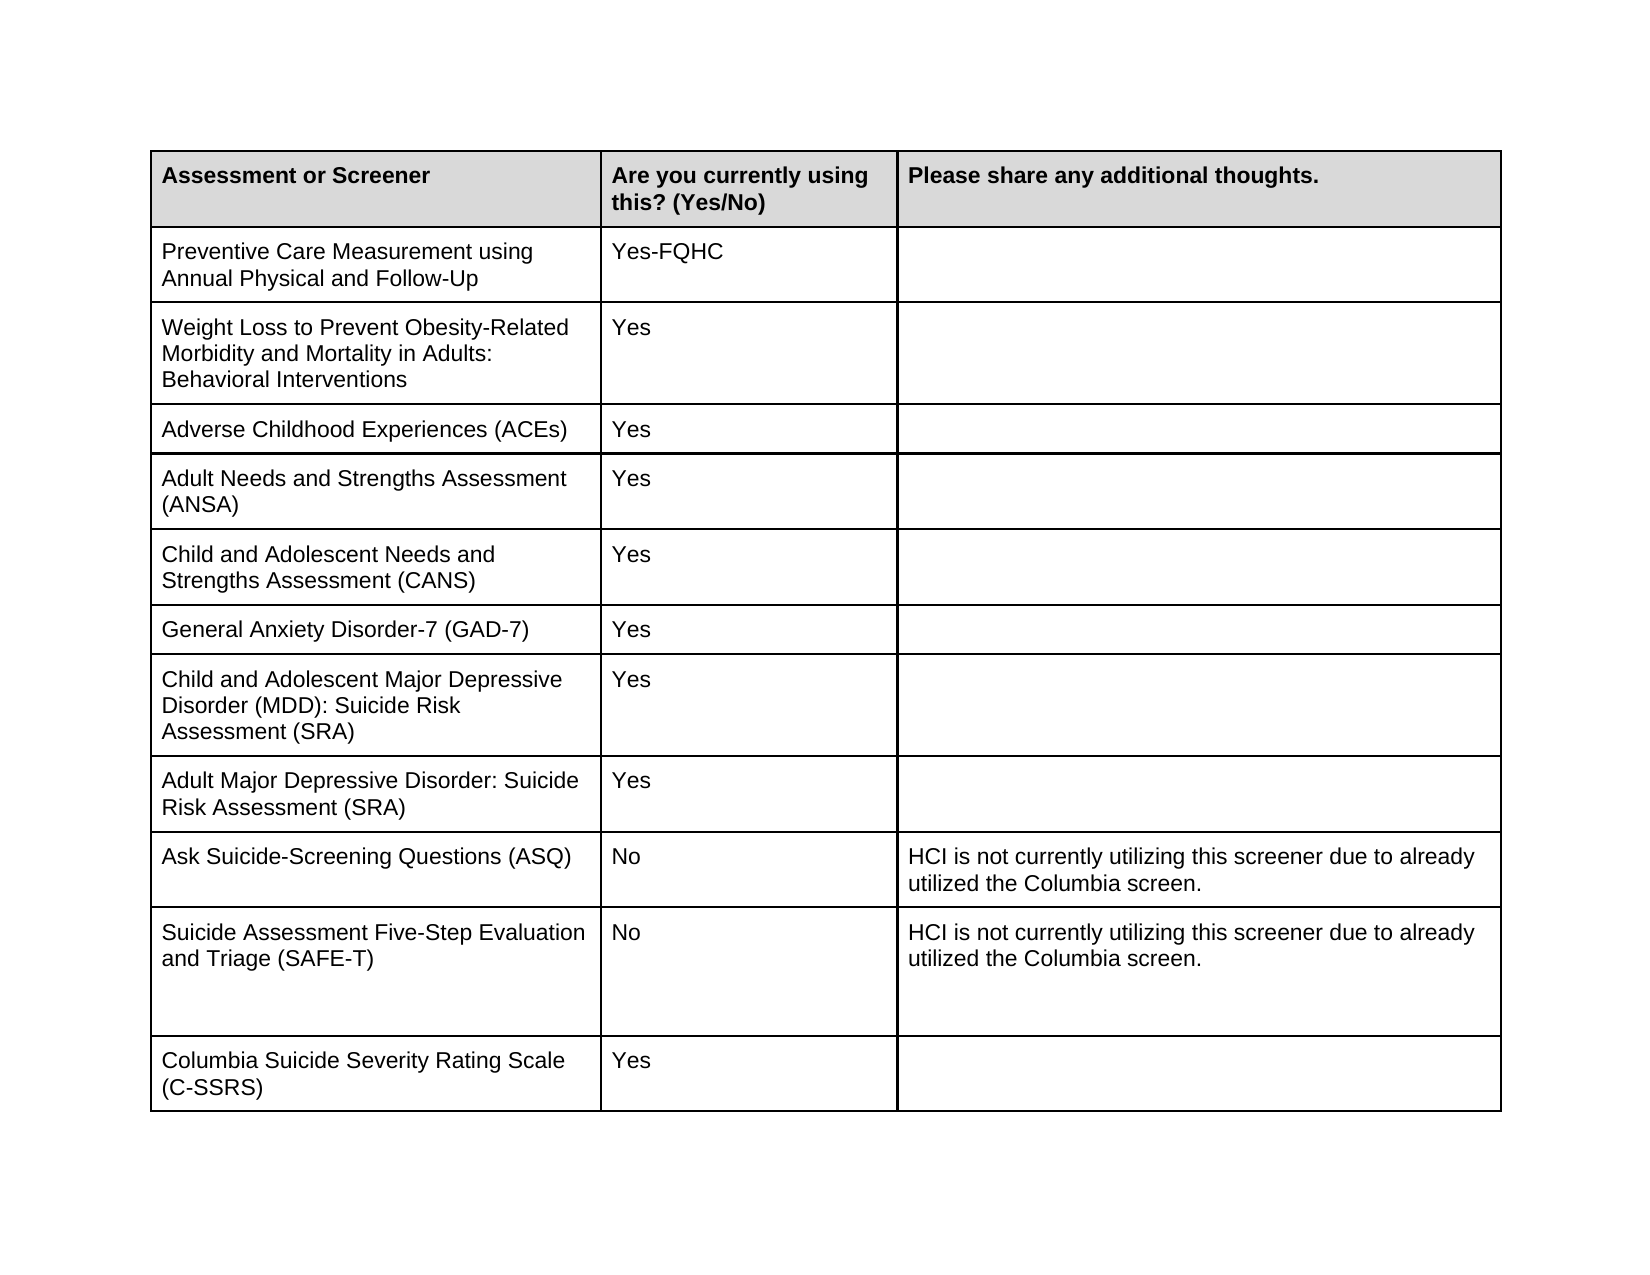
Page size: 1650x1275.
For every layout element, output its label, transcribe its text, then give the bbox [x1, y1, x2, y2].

table_cell Yes [602, 530, 896, 604]
table_cell HCI is not currently utilizing this screener due to already utilized the Columbia screen. [899, 908, 1500, 1034]
table_cell Preventive Care Measurement using Annual Physical and Follow-Up [152, 228, 600, 301]
table_header Please share any additional thoughts. [899, 152, 1500, 226]
table_cell Yes [602, 655, 896, 755]
table_cell [899, 655, 1500, 755]
table_cell Adult Needs and Strengths Assessment (ANSA) [152, 455, 600, 528]
table_cell General Anxiety Disorder-7 (GAD-7) [152, 606, 600, 653]
table_cell Ask Suicide-Screening Questions (ASQ) [152, 833, 600, 906]
table_cell [899, 1037, 1500, 1110]
table_header Assessment or Screener [152, 152, 600, 226]
table_cell [899, 228, 1500, 301]
table_cell Yes [602, 757, 896, 831]
table_cell Yes [602, 606, 896, 653]
table_cell [899, 405, 1500, 452]
table_cell Yes [602, 405, 896, 452]
table_cell Child and Adolescent Major Depressive Disorder (MDD): Suicide Risk Assessment (SRA) [152, 655, 600, 755]
table_cell [899, 303, 1500, 403]
table_cell Yes [602, 455, 896, 528]
table_cell No [602, 833, 896, 906]
table_cell Columbia Suicide Severity Rating Scale (C-SSRS) [152, 1037, 600, 1110]
table_cell Child and Adolescent Needs and Strengths Assessment (CANS) [152, 530, 600, 604]
table_cell Adverse Childhood Experiences (ACEs) [152, 405, 600, 452]
table_cell Adult Major Depressive Disorder: Suicide Risk Assessment (SRA) [152, 757, 600, 831]
table_cell Yes [602, 303, 896, 403]
table_cell [899, 455, 1500, 528]
table_cell Suicide Assessment Five-Step Evaluation and Triage (SAFE-T) [152, 908, 600, 1034]
table_cell Yes [602, 1037, 896, 1110]
table_cell [899, 606, 1500, 653]
table_cell HCI is not currently utilizing this screener due to already utilized the Columbia screen. [899, 833, 1500, 906]
table_cell [899, 757, 1500, 831]
table_cell [899, 530, 1500, 604]
table_cell Yes-FQHC [602, 228, 896, 301]
table_cell No [602, 908, 896, 1034]
table_cell Weight Loss to Prevent Obesity-Related Morbidity and Mortality in Adults: Behavioral Interventions [152, 303, 600, 403]
table_header Are you currently using this? (Yes/No) [602, 152, 896, 226]
